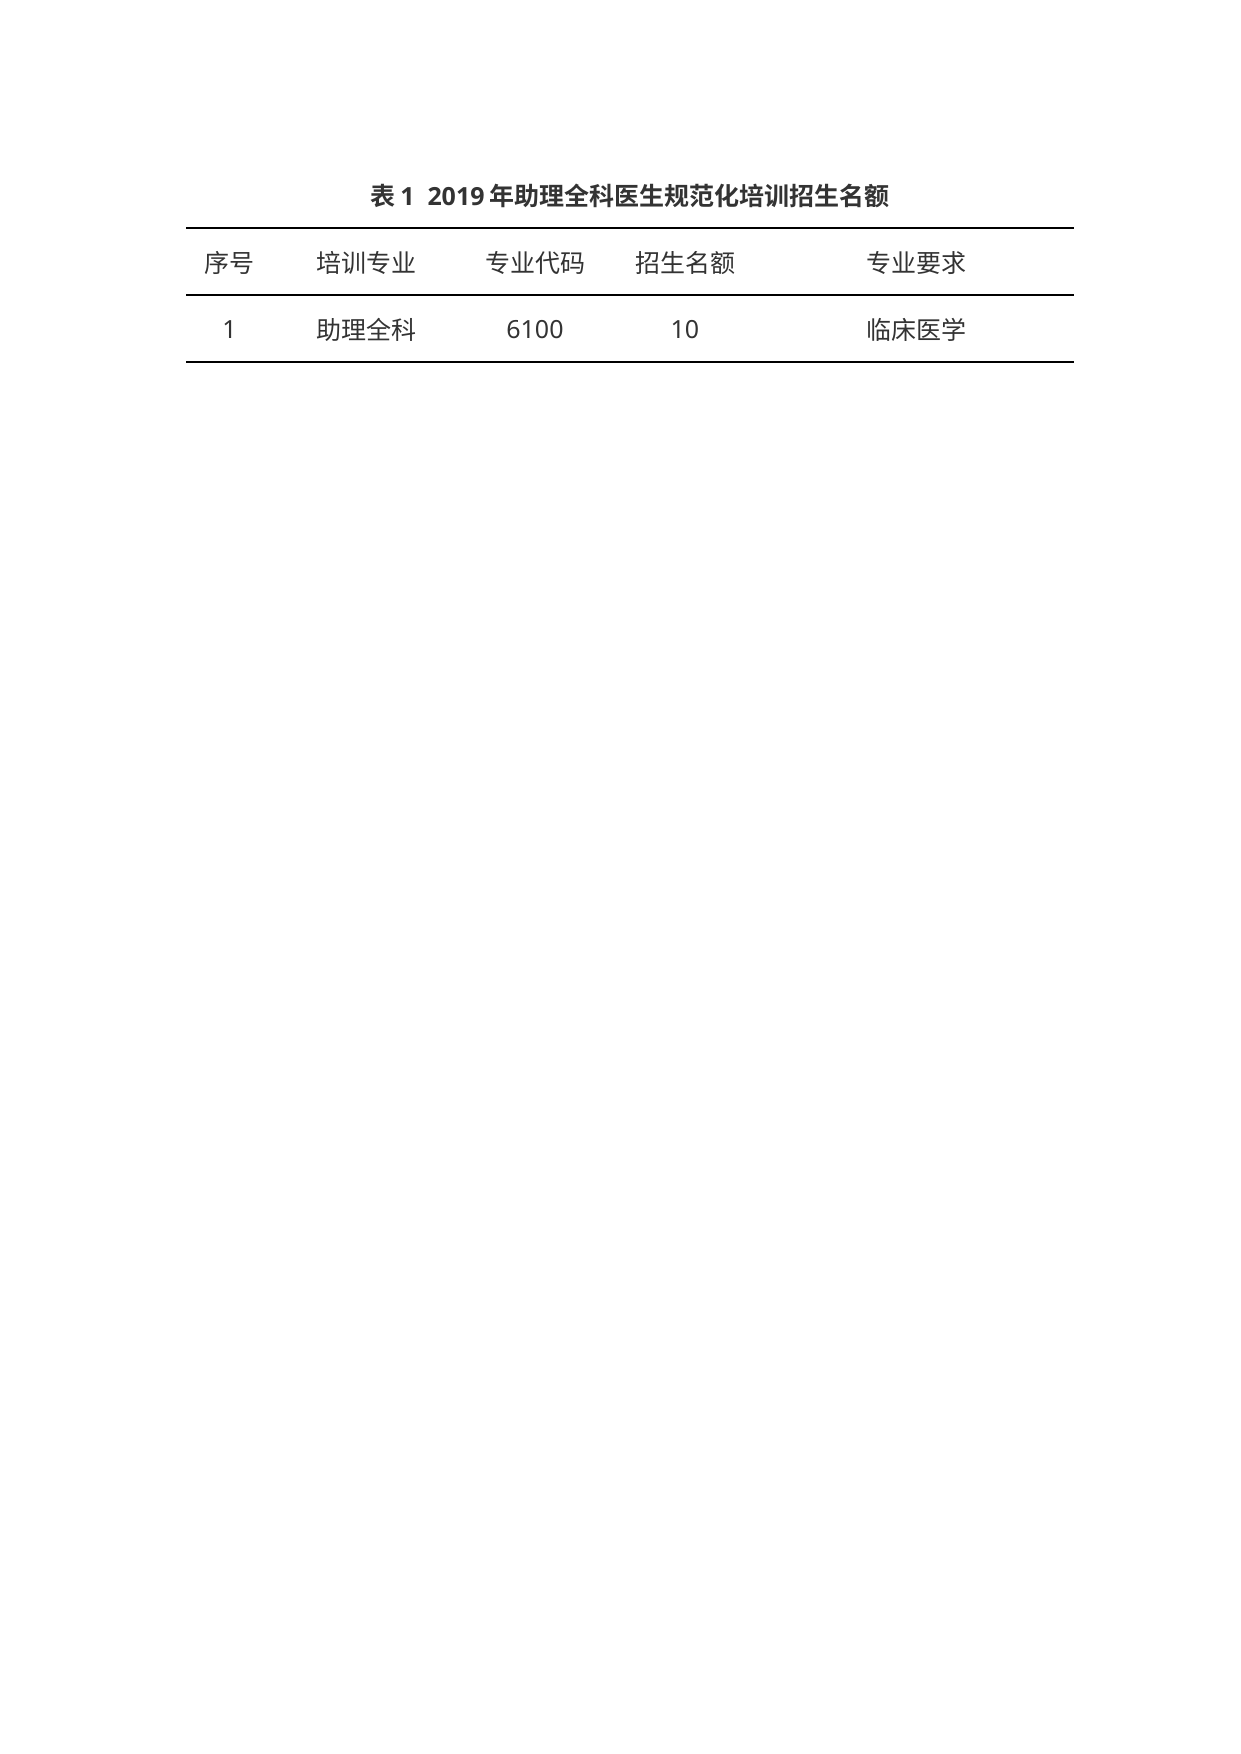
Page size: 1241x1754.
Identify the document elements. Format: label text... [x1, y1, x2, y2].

table_cell 招生名额 [610, 229, 759, 294]
table_header 表1 2019年助理全科医生规范化培训招生名额 [186, 162, 1074, 227]
table_cell 序号 [186, 229, 272, 294]
table_cell 10 [610, 296, 759, 361]
table_cell 助理全科 [272, 296, 460, 361]
table_cell 专业代码 [460, 229, 610, 294]
table_cell 临床医学 [760, 296, 1074, 361]
table_cell 专业要求 [760, 229, 1074, 294]
table_cell 6100 [460, 296, 610, 361]
table_cell 1 [186, 296, 272, 361]
table_cell 培训专业 [272, 229, 460, 294]
